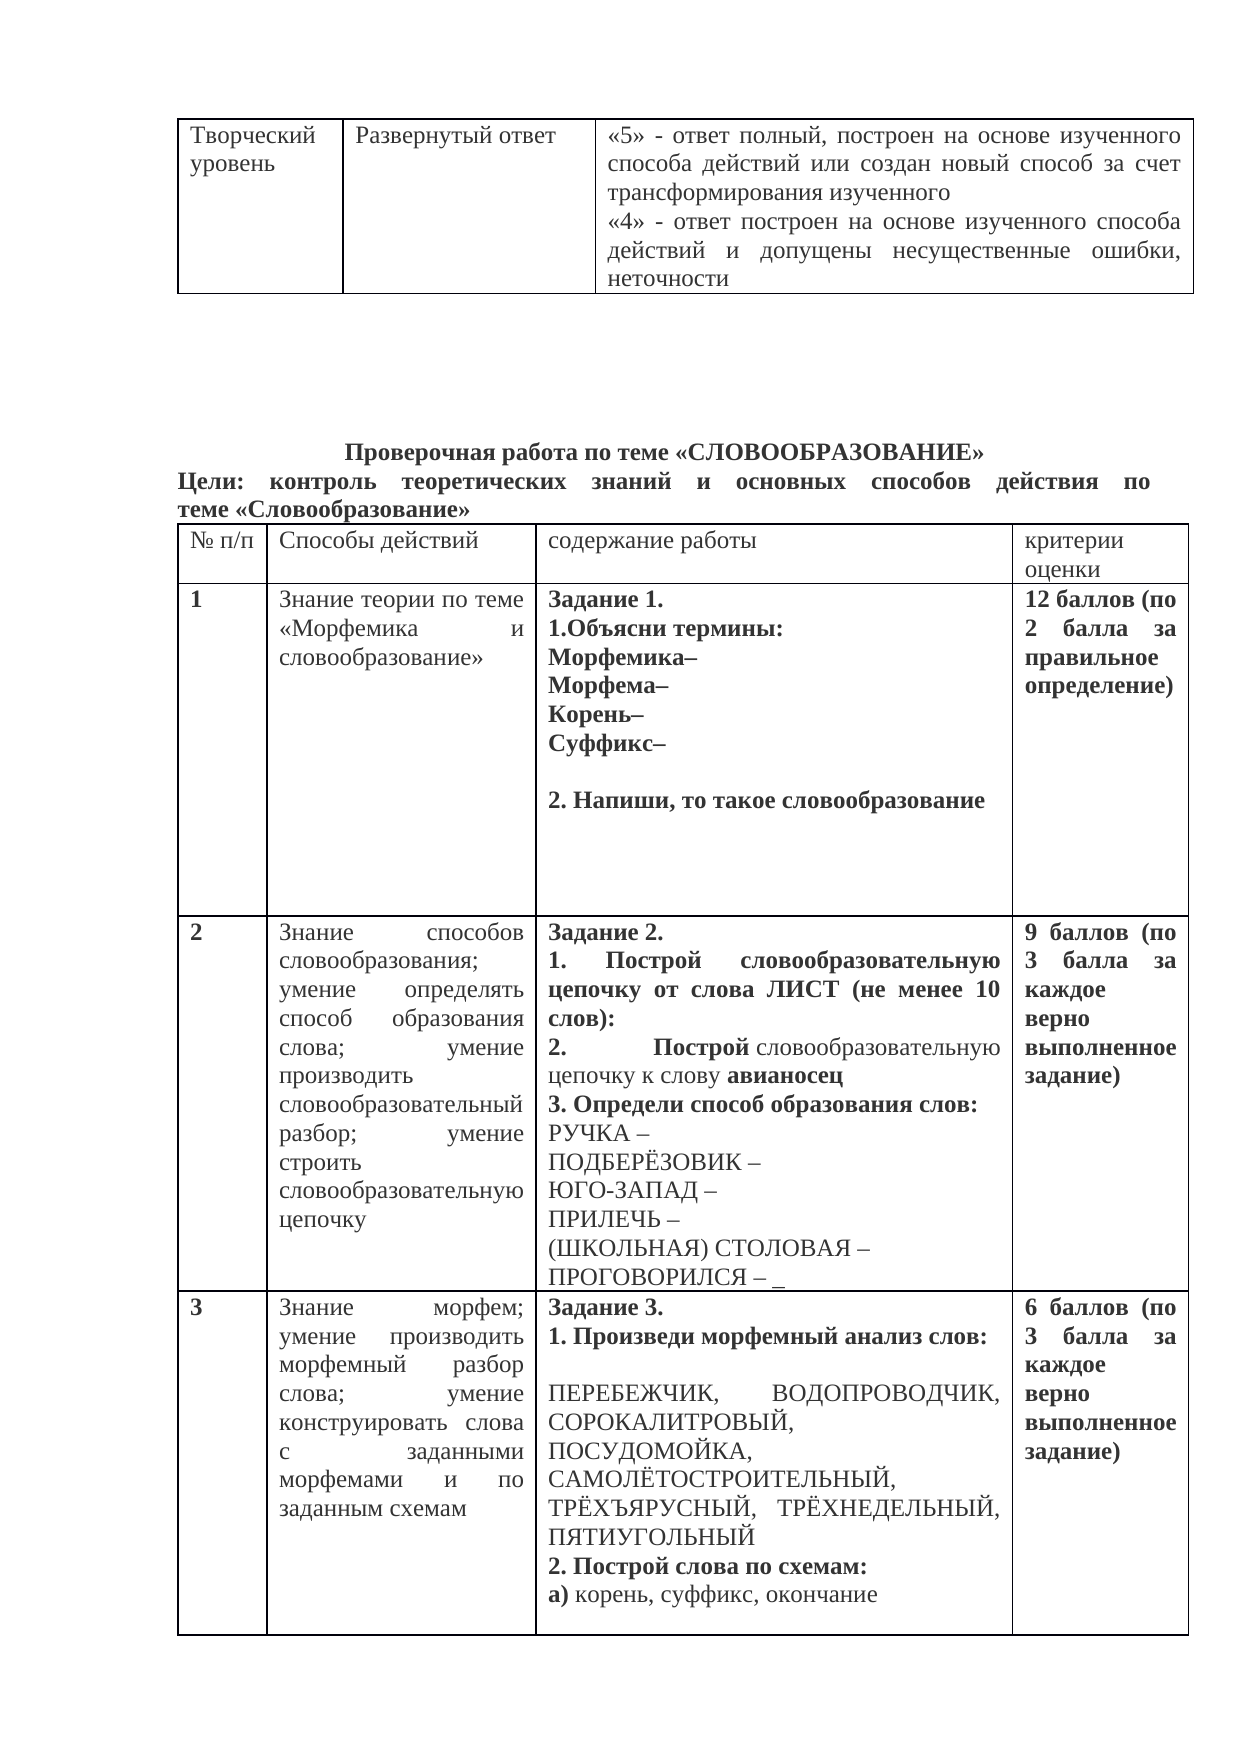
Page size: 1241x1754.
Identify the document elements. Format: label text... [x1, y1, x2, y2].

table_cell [268, 1292, 535, 1634]
table_header критерии оценки [1013, 525, 1188, 583]
table_cell Знание теории по теме «Морфемика и словообразование» [268, 584, 535, 915]
text Проверочная работа по теме «СЛОВООБРАЗОВАНИЕ» [177, 437, 1152, 466]
table_cell Задание 1. 1.Объясни термины: Морфемика– Морфема– Корень– Суффикс– 2. Напиши, то такое словообразование [537, 584, 1012, 915]
table_cell «5» - ответ полный, построен на основе изученного способа действий или создан новый способ за счет трансформирования изученного «4» - ответ построен на основе изученного способа действий и допущены несущественные ошибки, неточности [596, 120, 1193, 292]
table_cell 1 [179, 584, 266, 915]
table_cell Знание способов словообразования; умение определять способ образования слова; умение производить словообразовательный разбор; умение строить словообразовательную цепочку [268, 917, 535, 1290]
text Цели: контроль теоретических знаний и основных способов действия по теме «Словообразование» [177, 466, 1152, 523]
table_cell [537, 1292, 1012, 1634]
table_cell 12 баллов (по 2 балла за правильное определение) [1013, 584, 1188, 915]
table_cell Развернутый ответ [344, 120, 595, 292]
table_header № п/п [179, 525, 266, 583]
table_cell 9 баллов (по 3 балла за каждое верно выполненное задание) [1013, 917, 1188, 1290]
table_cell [1013, 1292, 1188, 1634]
table_cell 2 [179, 917, 266, 1290]
table_cell 3 [179, 1292, 266, 1634]
table_header содержание работы [537, 525, 1012, 583]
table_cell Творческий уровень [179, 120, 342, 292]
table_cell Задание 2. 1. Построй словообразовательную цепочку от слова ЛИСТ (не менее 10 слов): 2. Построй словообразовательную цепочку к слову авианосец 3. Определи способ образования слов: РУЧКА – ПОДБЕРЁЗОВИК – ЮГО-ЗАПАД – ПРИЛЕЧЬ – (ШКОЛЬНАЯ) СТОЛОВАЯ – ПРОГОВОРИЛСЯ – _ [537, 917, 1012, 1290]
table_header Способы действий [268, 525, 535, 583]
